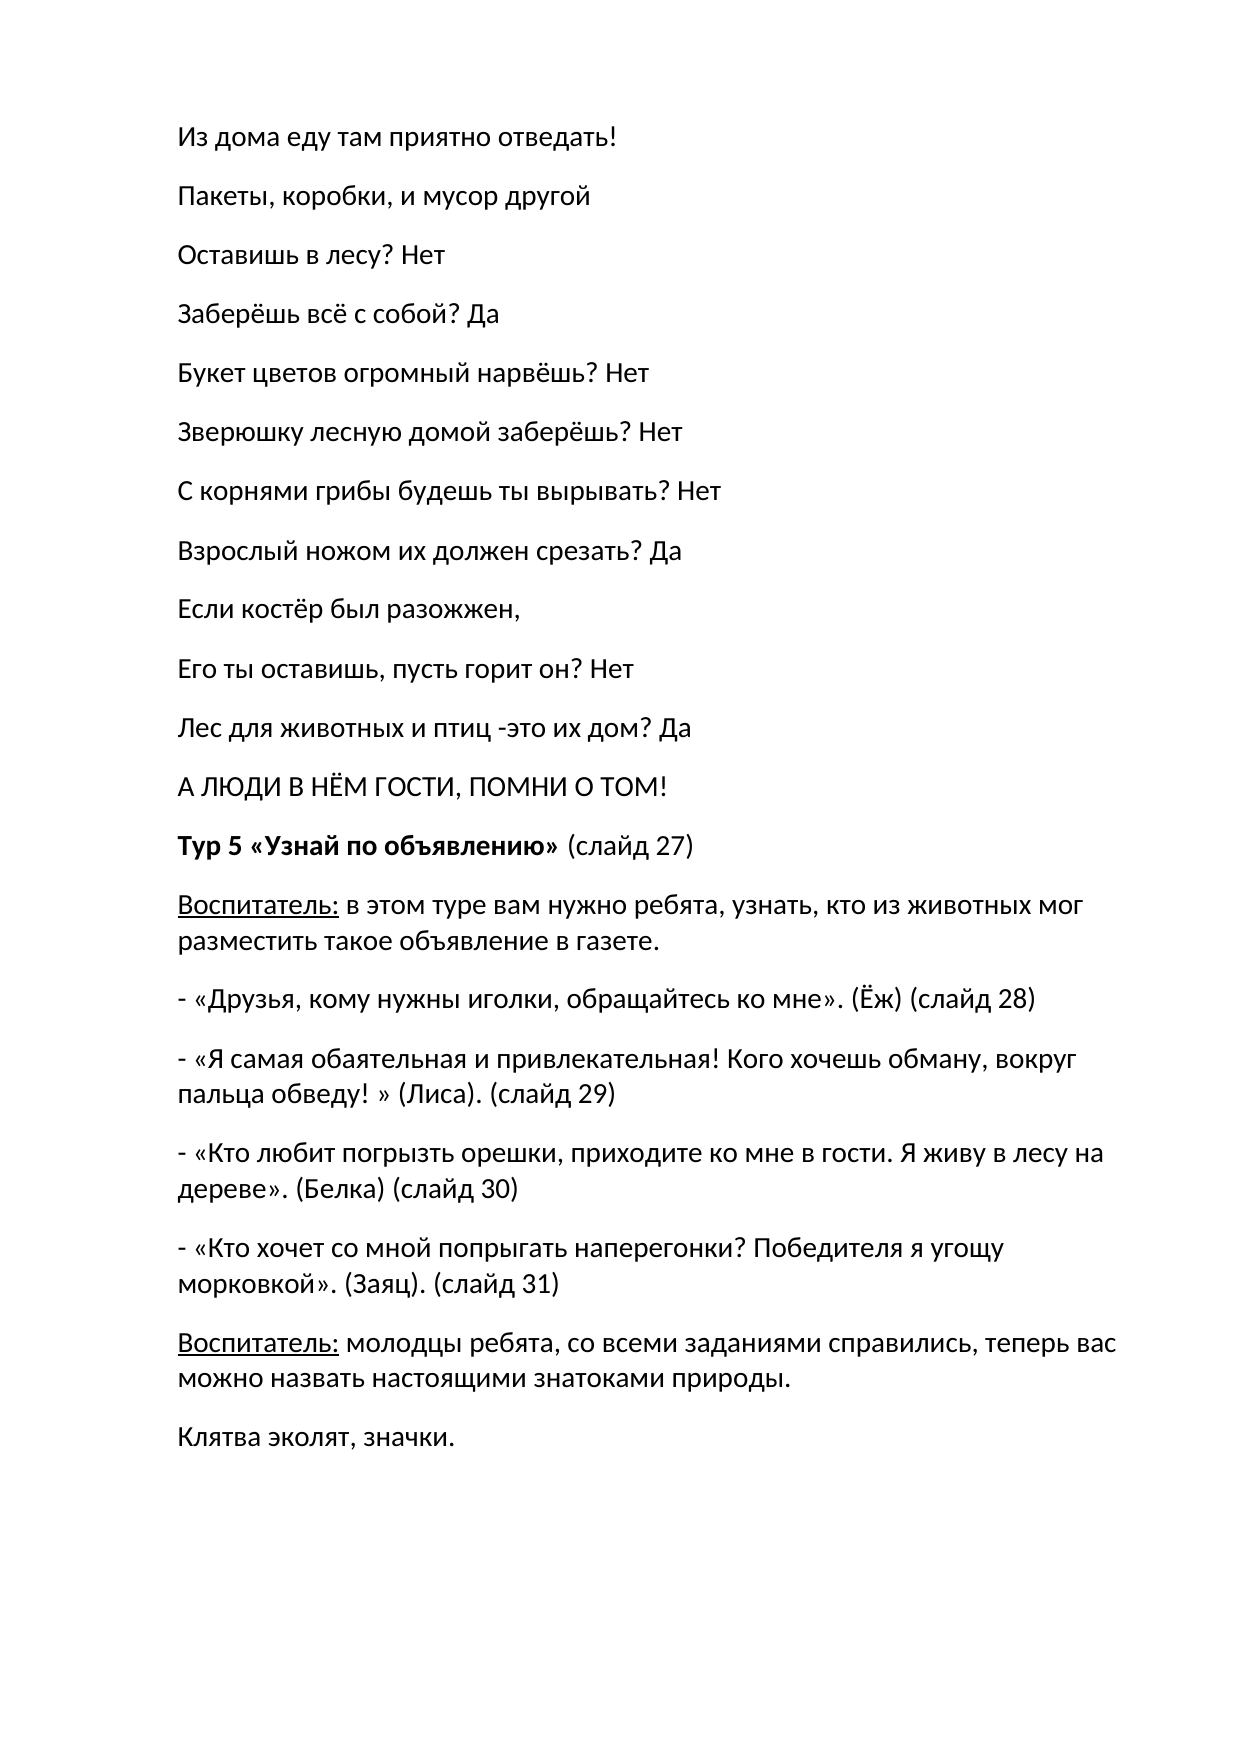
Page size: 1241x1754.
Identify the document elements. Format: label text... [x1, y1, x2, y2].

text - «Кто любит погрызть орешки, приходите ко мне в гости. Я живу в лесу на дереве». (Белка) (слайд 30) [177, 1134, 1152, 1206]
text - «Друзья, кому нужны иголки, обращайтесь ко мне». (Ёж) (слайд 28) [177, 981, 1152, 1016]
text Его ты оставишь, пусть горит он? Нет [177, 650, 1152, 685]
text Взрослый ножом их должен срезать? Да [177, 532, 1152, 567]
text - «Кто хочет со мной попрыгать наперегонки? Победителя я угощу морковкой». (Заяц). (слайд 31) [177, 1229, 1152, 1300]
text Оставишь в лесу? Нет [177, 236, 1152, 272]
text Из дома еду там приятно отведать! [177, 118, 1152, 154]
text Если костёр был разожжен, [177, 591, 1152, 626]
text А ЛЮДИ В НЁМ ГОСТИ, ПОМНИ О ТОМ! [177, 768, 1152, 803]
text Букет цветов огромный нарвёшь? Нет [177, 354, 1152, 390]
text Тур 5 «Узнай по объявлению» (слайд 27) [177, 827, 1152, 862]
text Воспитатель: молодцы ребята, со всеми заданиями справились, теперь вас можно назвать настоящими знатоками природы. [177, 1324, 1152, 1395]
text С корнями грибы будешь ты вырывать? Нет [177, 472, 1152, 508]
text Заберёшь всё с собой? Да [177, 295, 1152, 331]
text Лес для животных и птиц -это их дом? Да [177, 709, 1152, 744]
text Пакеты, коробки, и мусор другой [177, 177, 1152, 213]
text - «Я самая обаятельная и привлекательная! Кого хочешь обману, вокруг пальца обведу! » (Лиса). (слайд 29) [177, 1040, 1152, 1111]
text Воспитатель: в этом туре вам нужно ребята, узнать, кто из животных мог разместить такое объявление в газете. [177, 886, 1152, 957]
text Клятва эколят, значки. [177, 1418, 1152, 1454]
text Зверюшку лесную домой заберёшь? Нет [177, 413, 1152, 449]
